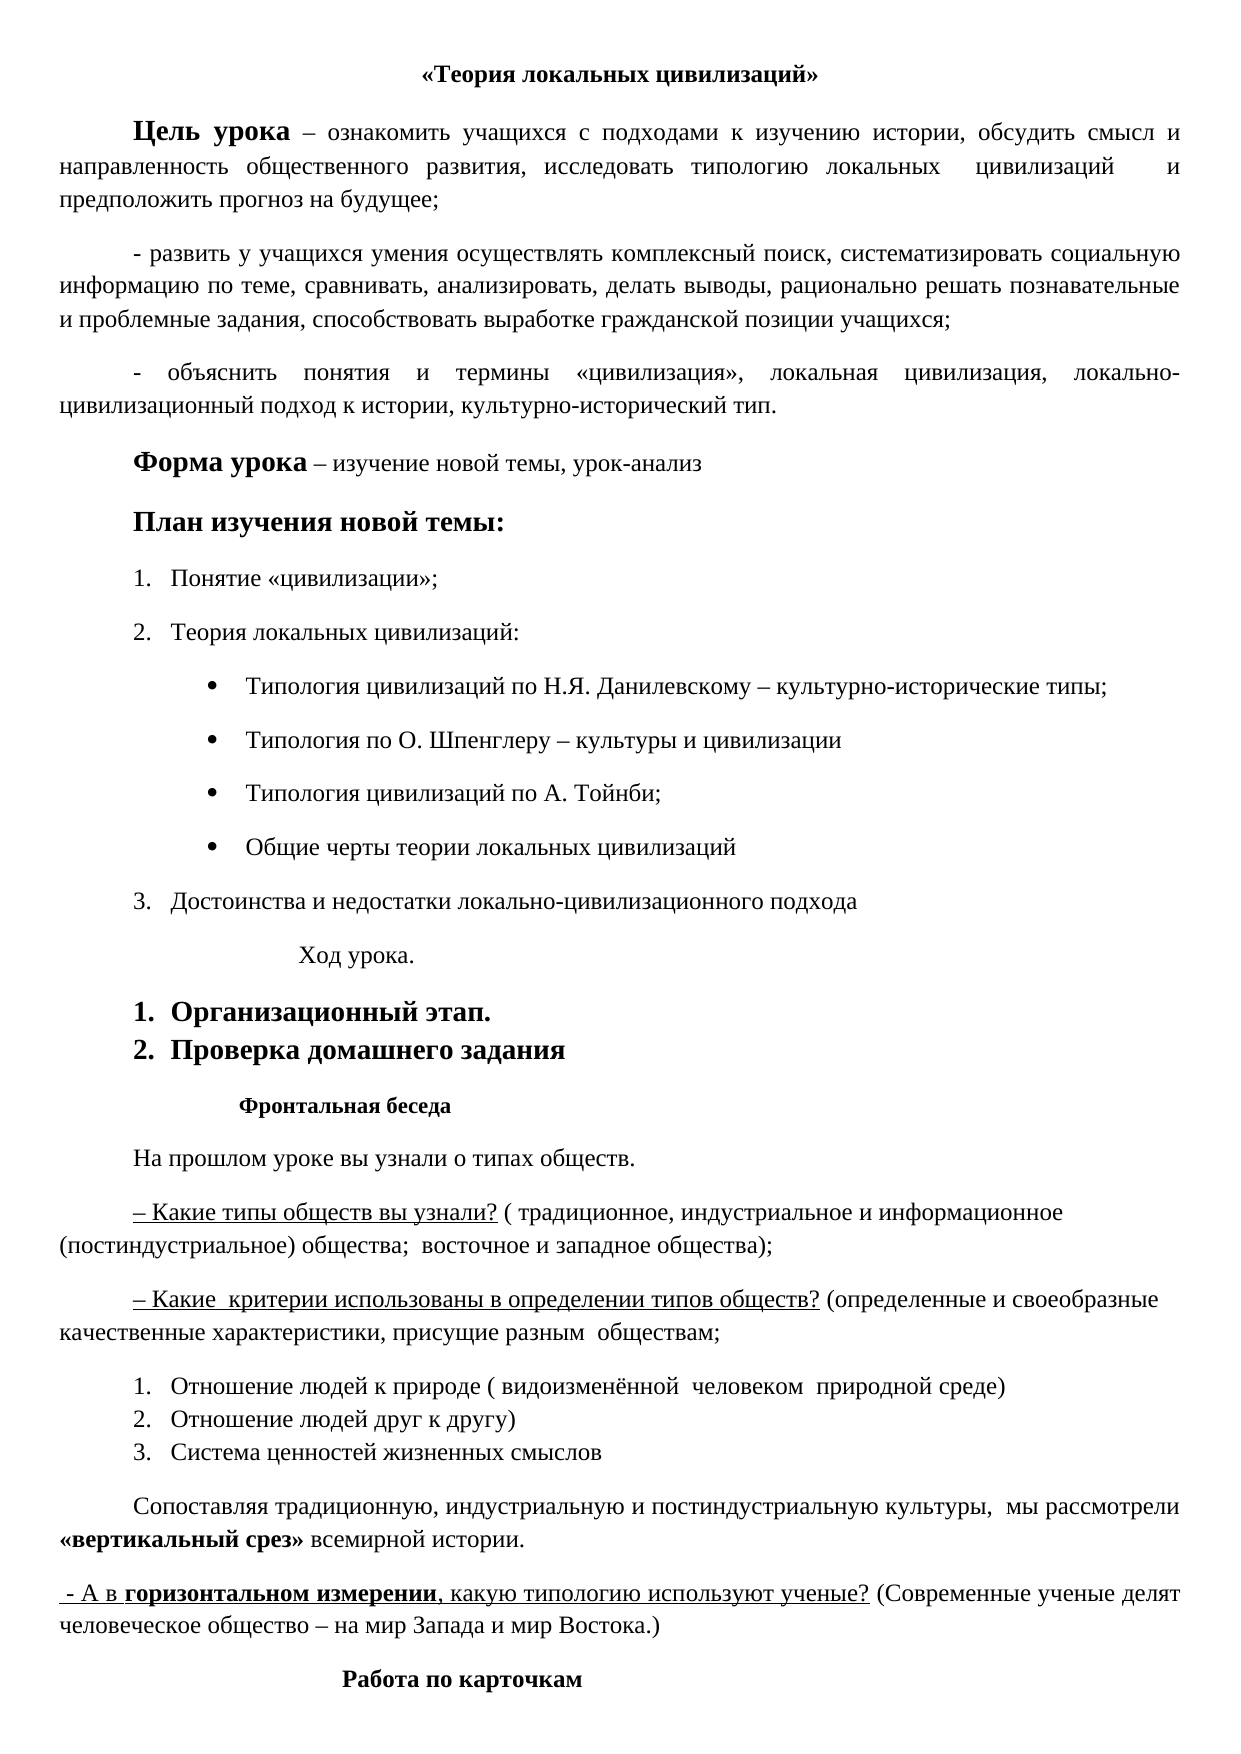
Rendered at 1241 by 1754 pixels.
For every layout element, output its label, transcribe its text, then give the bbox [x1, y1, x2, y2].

list Организационный этап. [133, 994, 1181, 1027]
text Работа по карточкам [59, 1664, 1181, 1693]
text «Теория локальных цивилизаций» [59, 59, 1181, 88]
text – Какие критерии использованы в определении типов обществ? (определенные и своеобразные качественные характеристики, присущие разным обществам; [59, 1284, 1181, 1346]
text Ход урока. [59, 940, 1181, 969]
list Система ценностей жизненных смыслов [133, 1437, 1181, 1466]
list Типология цивилизаций по А. Тойнби; [208, 778, 1181, 807]
text – Какие типы обществ вы узнали? ( традиционное, индустриальное и информационное (постиндустриальное) общества; восточное и западное общества); [59, 1197, 1181, 1259]
list Достоинства и недостатки локально-цивилизационного подхода [133, 886, 1181, 915]
list Понятие «цивилизации»; [133, 563, 1181, 592]
text На прошлом уроке вы узнали о типах обществ. [59, 1143, 1181, 1172]
list Теория локальных цивилизаций: [133, 617, 1181, 646]
text Фронтальная беседа [59, 1092, 1181, 1118]
text Форма урока – изучение новой темы, урок-анализ [59, 444, 1181, 478]
text План изучения новой темы: [59, 504, 1181, 537]
text Сопоставляя традиционную, индустриальную и постиндустриальную культуры, мы рассмотрели «вертикальный срез» всемирной истории. [59, 1491, 1181, 1552]
list Типология цивилизаций по Н.Я. Данилевскому – культурно-исторические типы; [208, 671, 1181, 699]
list Проверка домашнего задания [133, 1032, 1181, 1066]
text Цель урока – ознакомить учащихся с подходами к изучению истории, обсудить смысл и направленность общественного развития, исследовать типологию локальных цивилизаций и предположить прогноз на будущее; [59, 113, 1181, 212]
text - объяснить понятия и термины «цивилизация», локальная цивилизация, локально-цивилизационный подход к истории, культурно-исторический тип. [59, 357, 1181, 419]
text - А в горизонтальном измерении, какую типологию используют ученые? (Современные ученые делят человеческое общество – на мир Запада и мир Востока.) [59, 1578, 1181, 1639]
list Отношение людей к природе ( видоизменённой человеком природной среде) [133, 1371, 1181, 1399]
text - развить у учащихся умения осуществлять комплексный поиск, систематизировать социальную информацию по теме, сравнивать, анализировать, делать выводы, рационально решать познавательные и проблемные задания, способствовать выработке гражданской позиции учащихся; [59, 238, 1181, 332]
list Отношение людей друг к другу) [133, 1404, 1181, 1433]
list Общие черты теории локальных цивилизаций [208, 832, 1181, 861]
list Типология по О. Шпенглеру – культуры и цивилизации [208, 725, 1181, 753]
